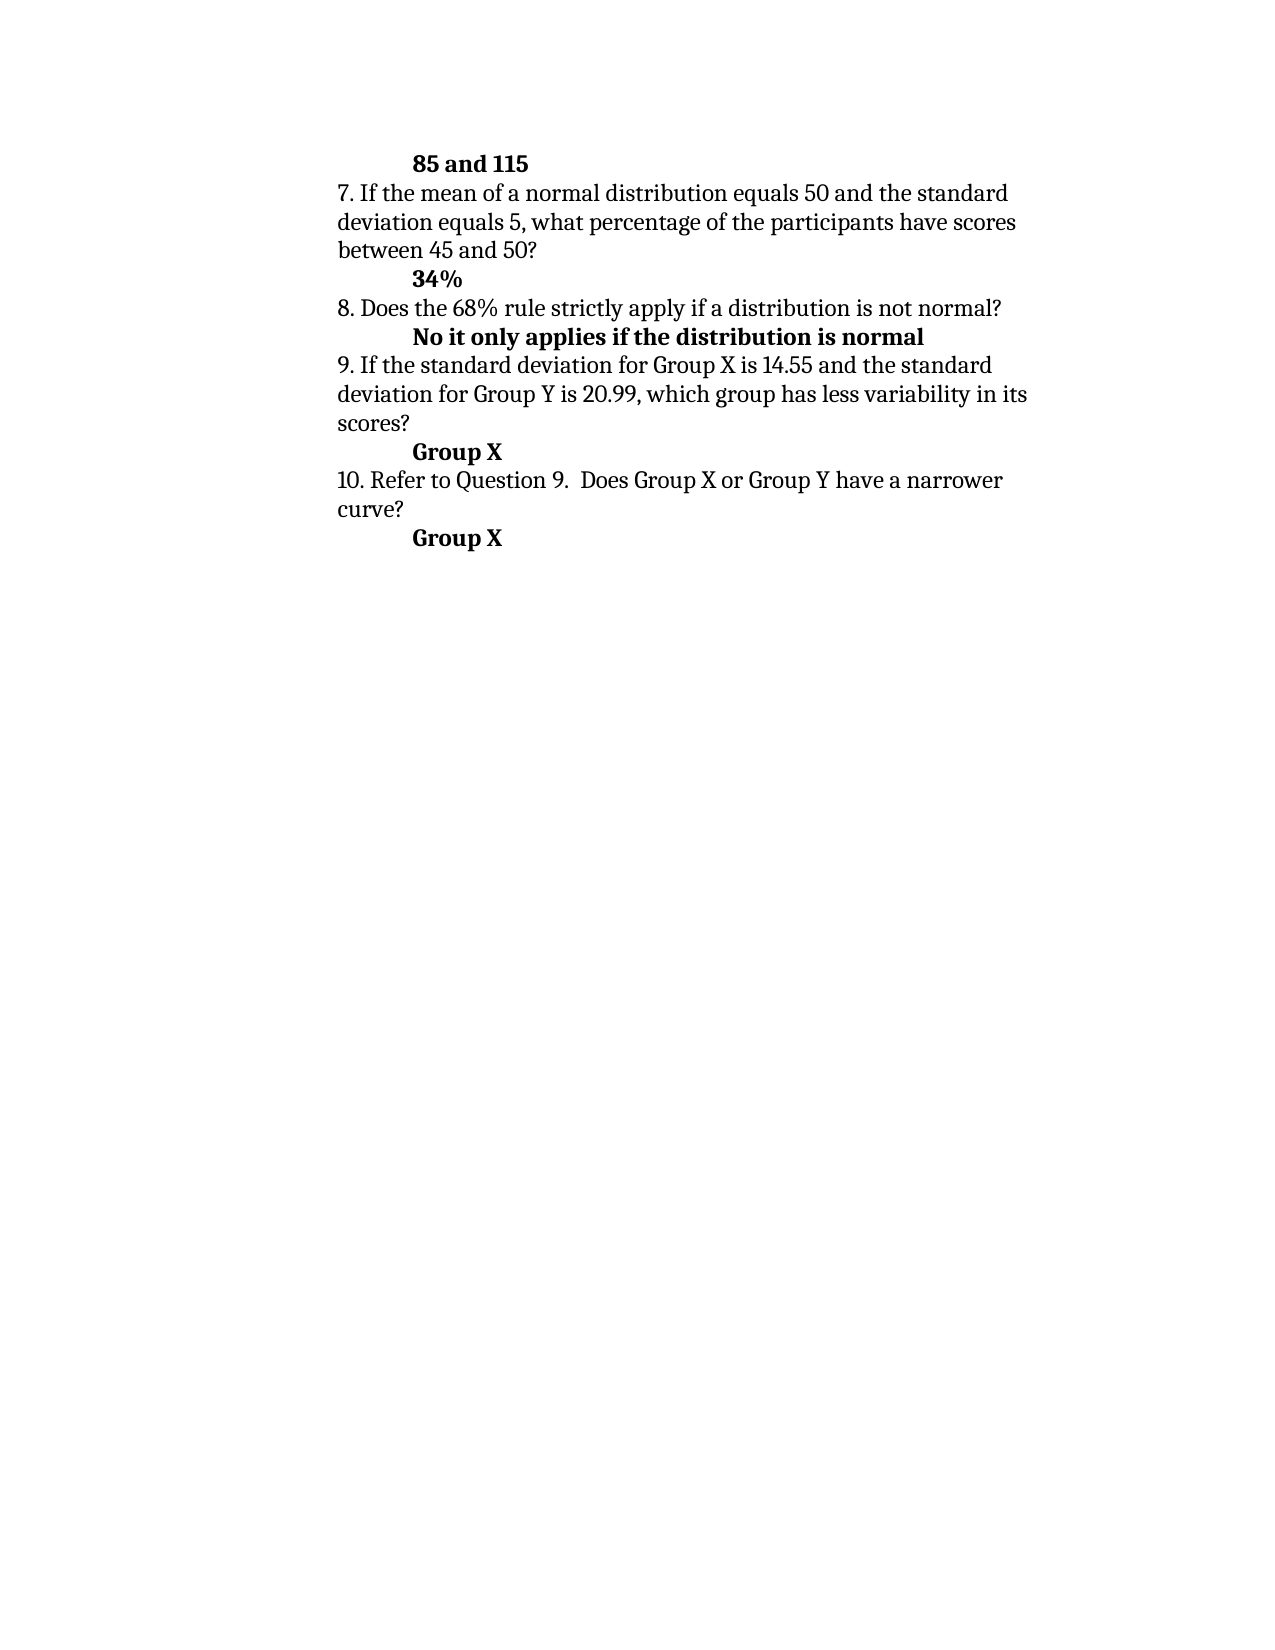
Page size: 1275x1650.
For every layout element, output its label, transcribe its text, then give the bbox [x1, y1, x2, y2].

text Group X [262, 437, 1087, 466]
text 7. If the mean of a normal distribution equals 50 and the standard [262, 179, 1087, 207]
text Group X [262, 524, 1087, 552]
text No it only applies if the distribution is normal [262, 322, 1087, 351]
text deviation for Group Y is 20.99, which group has less variability in its [262, 380, 1087, 409]
text curve? [262, 495, 1087, 524]
text deviation equals 5, what percentage of the participants have scores [262, 207, 1087, 236]
text scores? [262, 409, 1087, 437]
text 10. Refer to Question 9. Does Group X or Group Y have a narrower [262, 466, 1087, 495]
text between 45 and 50? [262, 236, 1087, 265]
text 9. If the standard deviation for Group X is 14.55 and the standard [262, 351, 1087, 380]
text 34% [262, 265, 1087, 294]
text 8. Does the 68% rule strictly apply if a distribution is not normal? [262, 294, 1087, 322]
text 85 and 115 [262, 150, 1087, 179]
